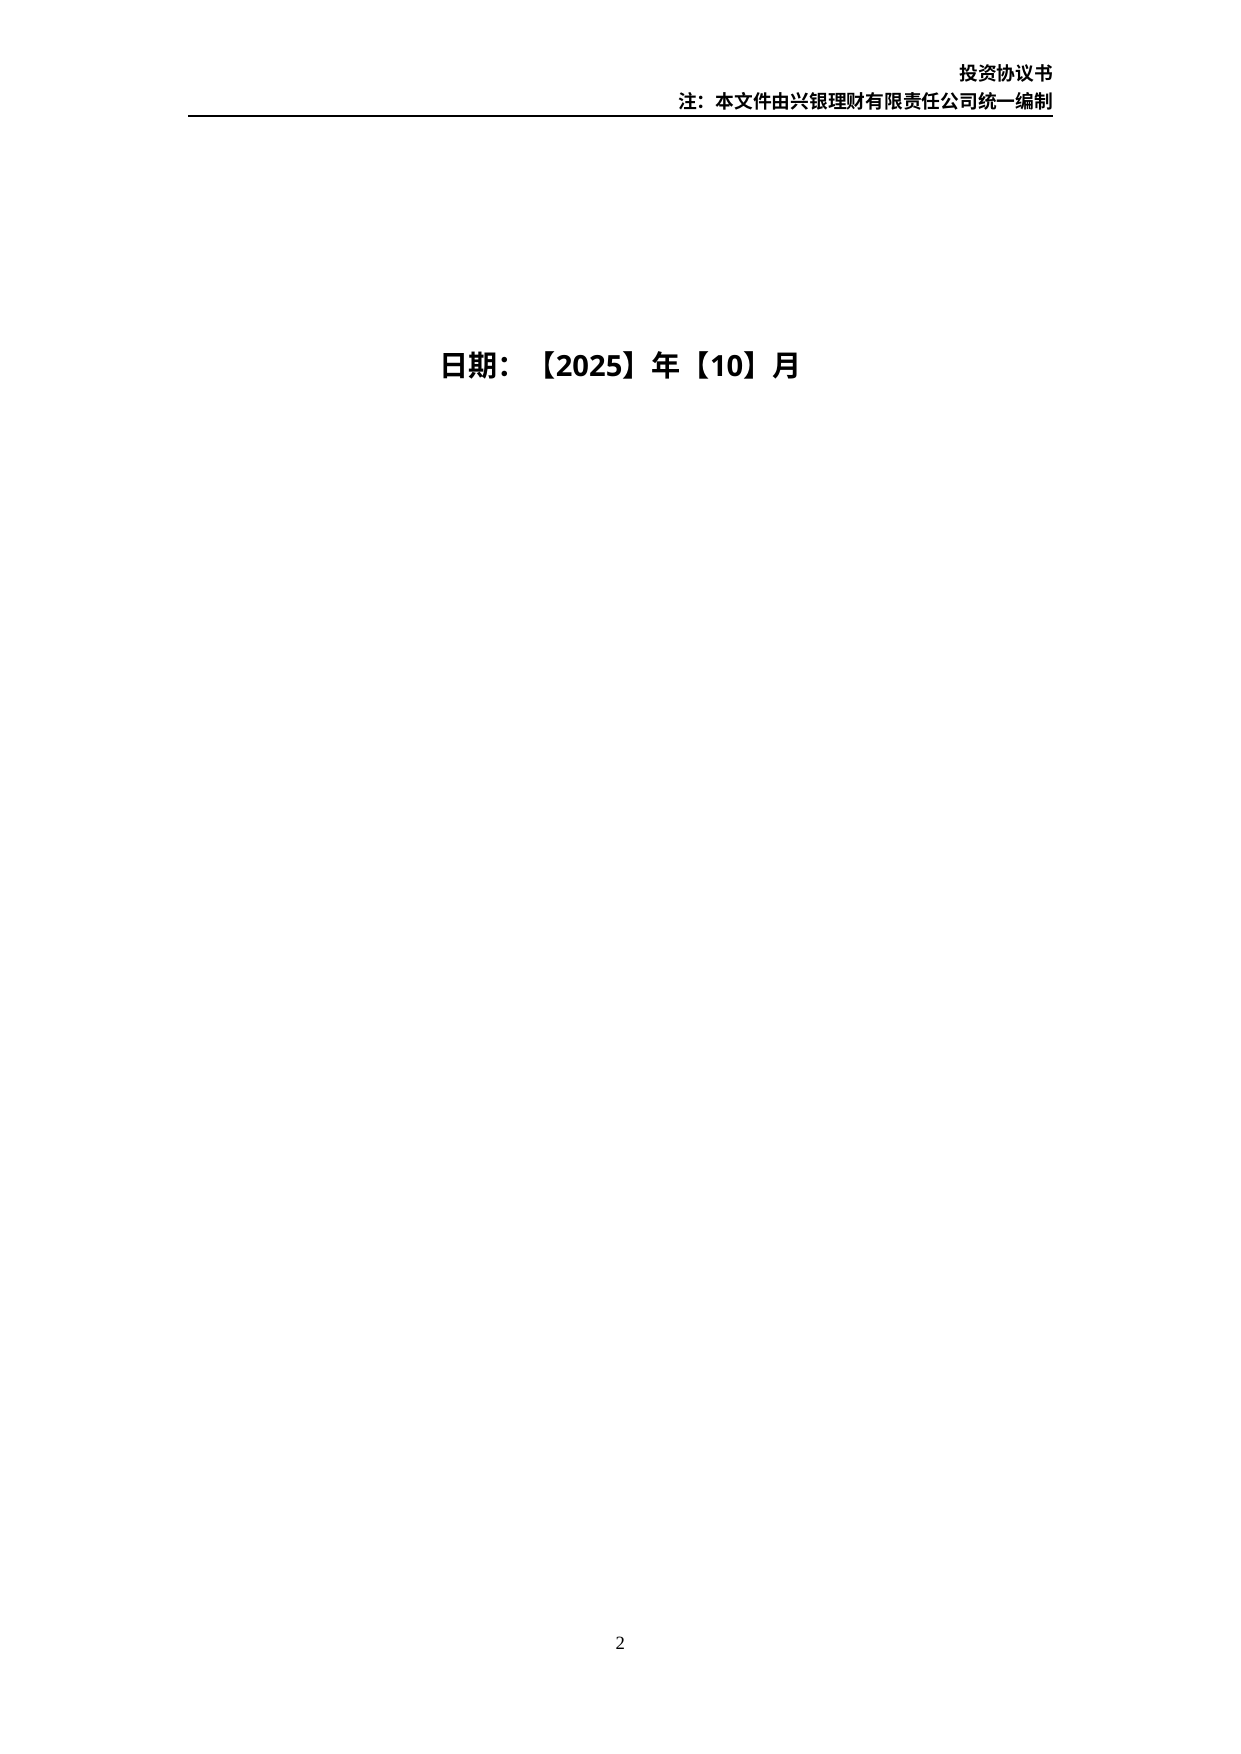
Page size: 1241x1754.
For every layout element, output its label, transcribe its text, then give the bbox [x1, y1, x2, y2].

text 日期：【2025】年【10】月 [187, 332, 1053, 397]
